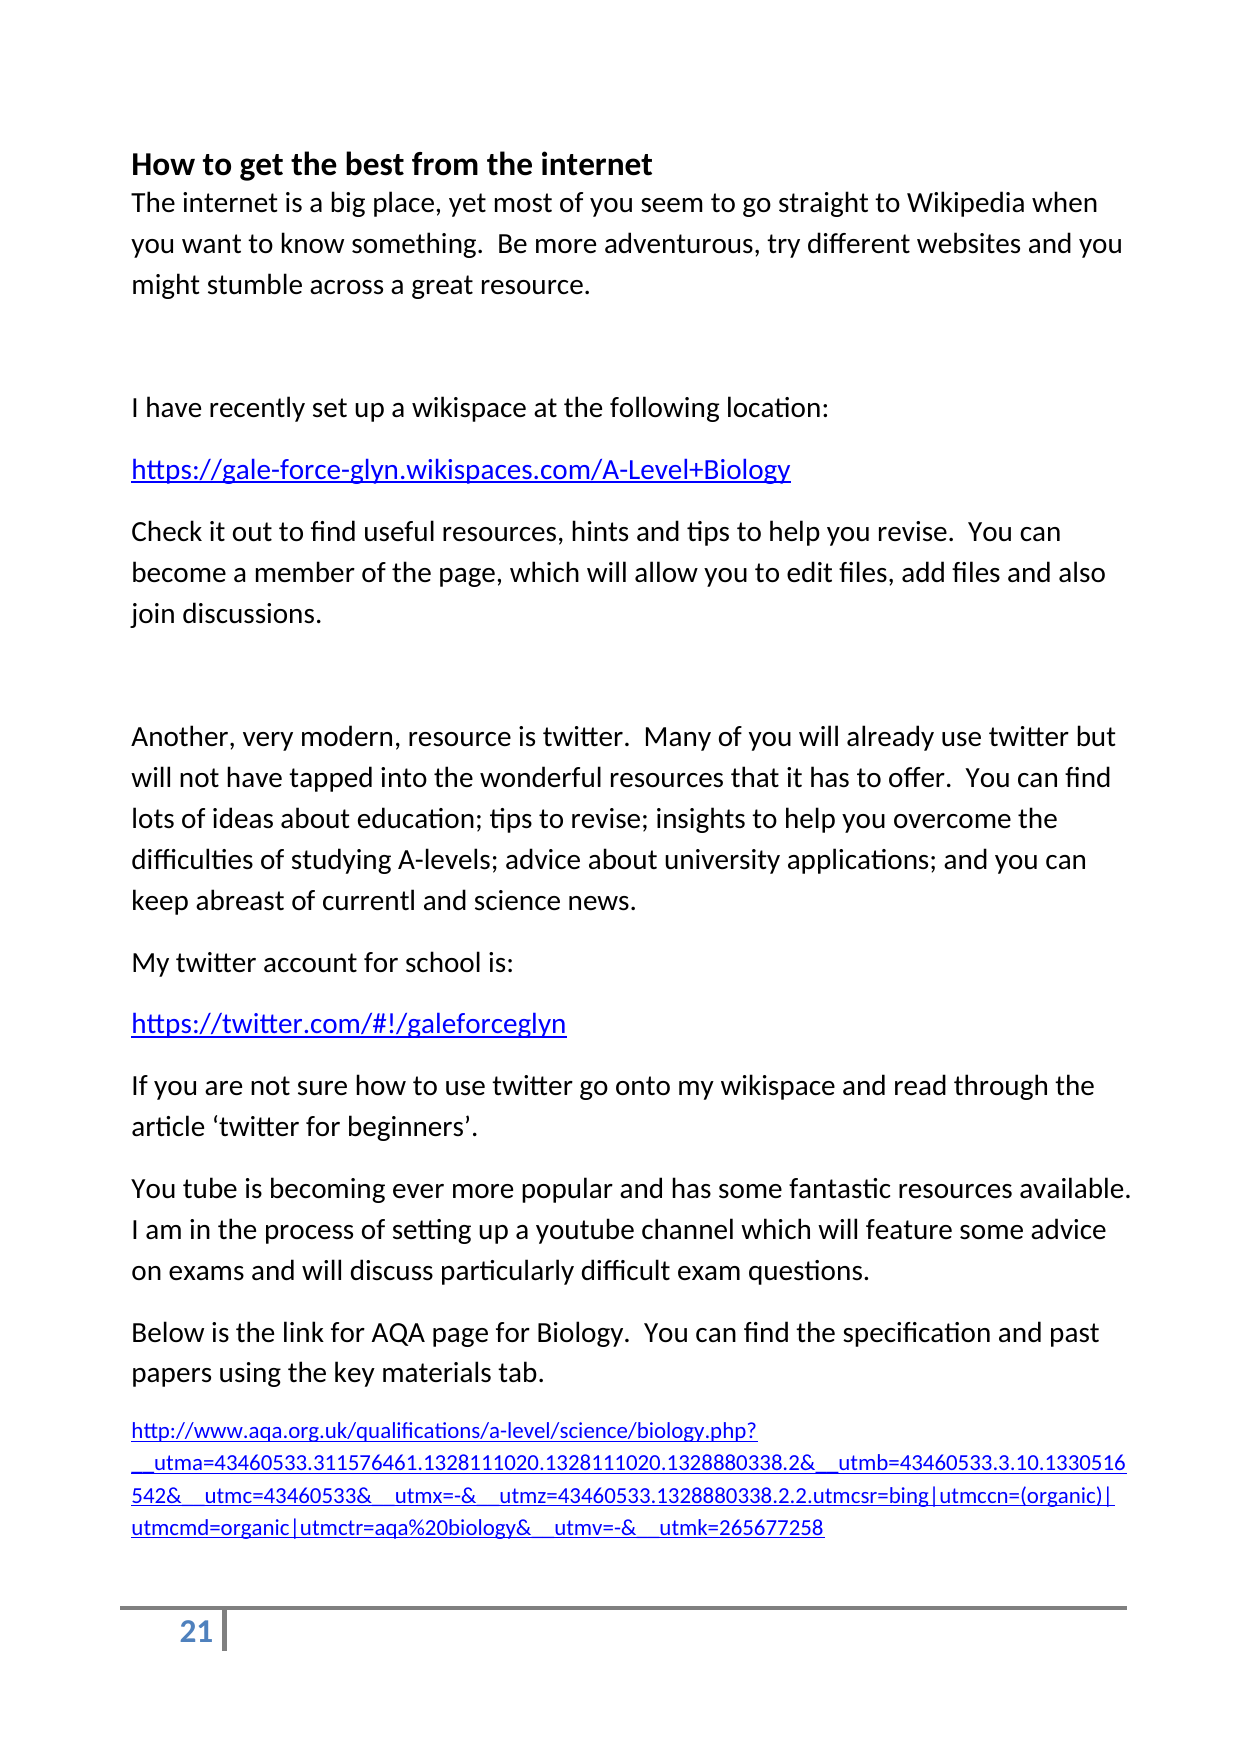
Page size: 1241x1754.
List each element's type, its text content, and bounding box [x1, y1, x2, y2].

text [131, 143, 1138, 184]
text My twitter account for school is: [131, 944, 1138, 979]
text http://www.aqa.org.uk/qualifications/a-level/science/biology.php?__utma=43460533.311576461.1328111020.1328111020.1328880338.2&__utmb=43460533.3.10.1330516542&__utmc=43460533&__utmx=-&__utmz=43460533.1328880338.2.2.utmcsr=bing|utmccn=(organic)|utmcmd=organic|utmctr=aqa%20biology&__utmv=-&__utmk=265677258 [131, 1416, 1138, 1541]
text Another, very modern, resource is twitter. Many of you will already use twitter but will not have tapped into the wonderful resources that it has to offer. You can find lots of ideas about education; tips to revise; insights to help you overcome the difficulties of studying A-levels; advice about university applications; and you can keep abreast of currentl and science news. [131, 718, 1138, 918]
text Check it out to find useful resources, hints and tips to help you revise. You can become a member of the page, which will allow you to edit files, add files and also join discussions. [131, 513, 1138, 630]
text Below is the link for AQA page for Biology. You can find the specification and past papers using the key materials tab. [131, 1314, 1138, 1390]
text If you are not sure how to use twitter go onto my wikispace and read through the article ‘twitter for beginners’. [131, 1067, 1138, 1144]
text https://twitter.com/#!/galeforceglyn [131, 1006, 1138, 1041]
text The internet is a big place, yet most of you seem to go straight to Wikipedia when you want to know something. Be more adventurous, try different websites and you might stumble across a great resource. [131, 184, 1138, 301]
text You tube is becoming ever more popular and has some fantastic resources available. I am in the process of setting up a youtube channel which will feature some advice on exams and will discuss particularly difficult exam questions. [131, 1170, 1138, 1287]
text https://gale-force-glyn.wikispaces.com/A-Level+Biology [131, 451, 1138, 487]
text I have recently set up a wikispace at the following location: [131, 389, 1138, 425]
